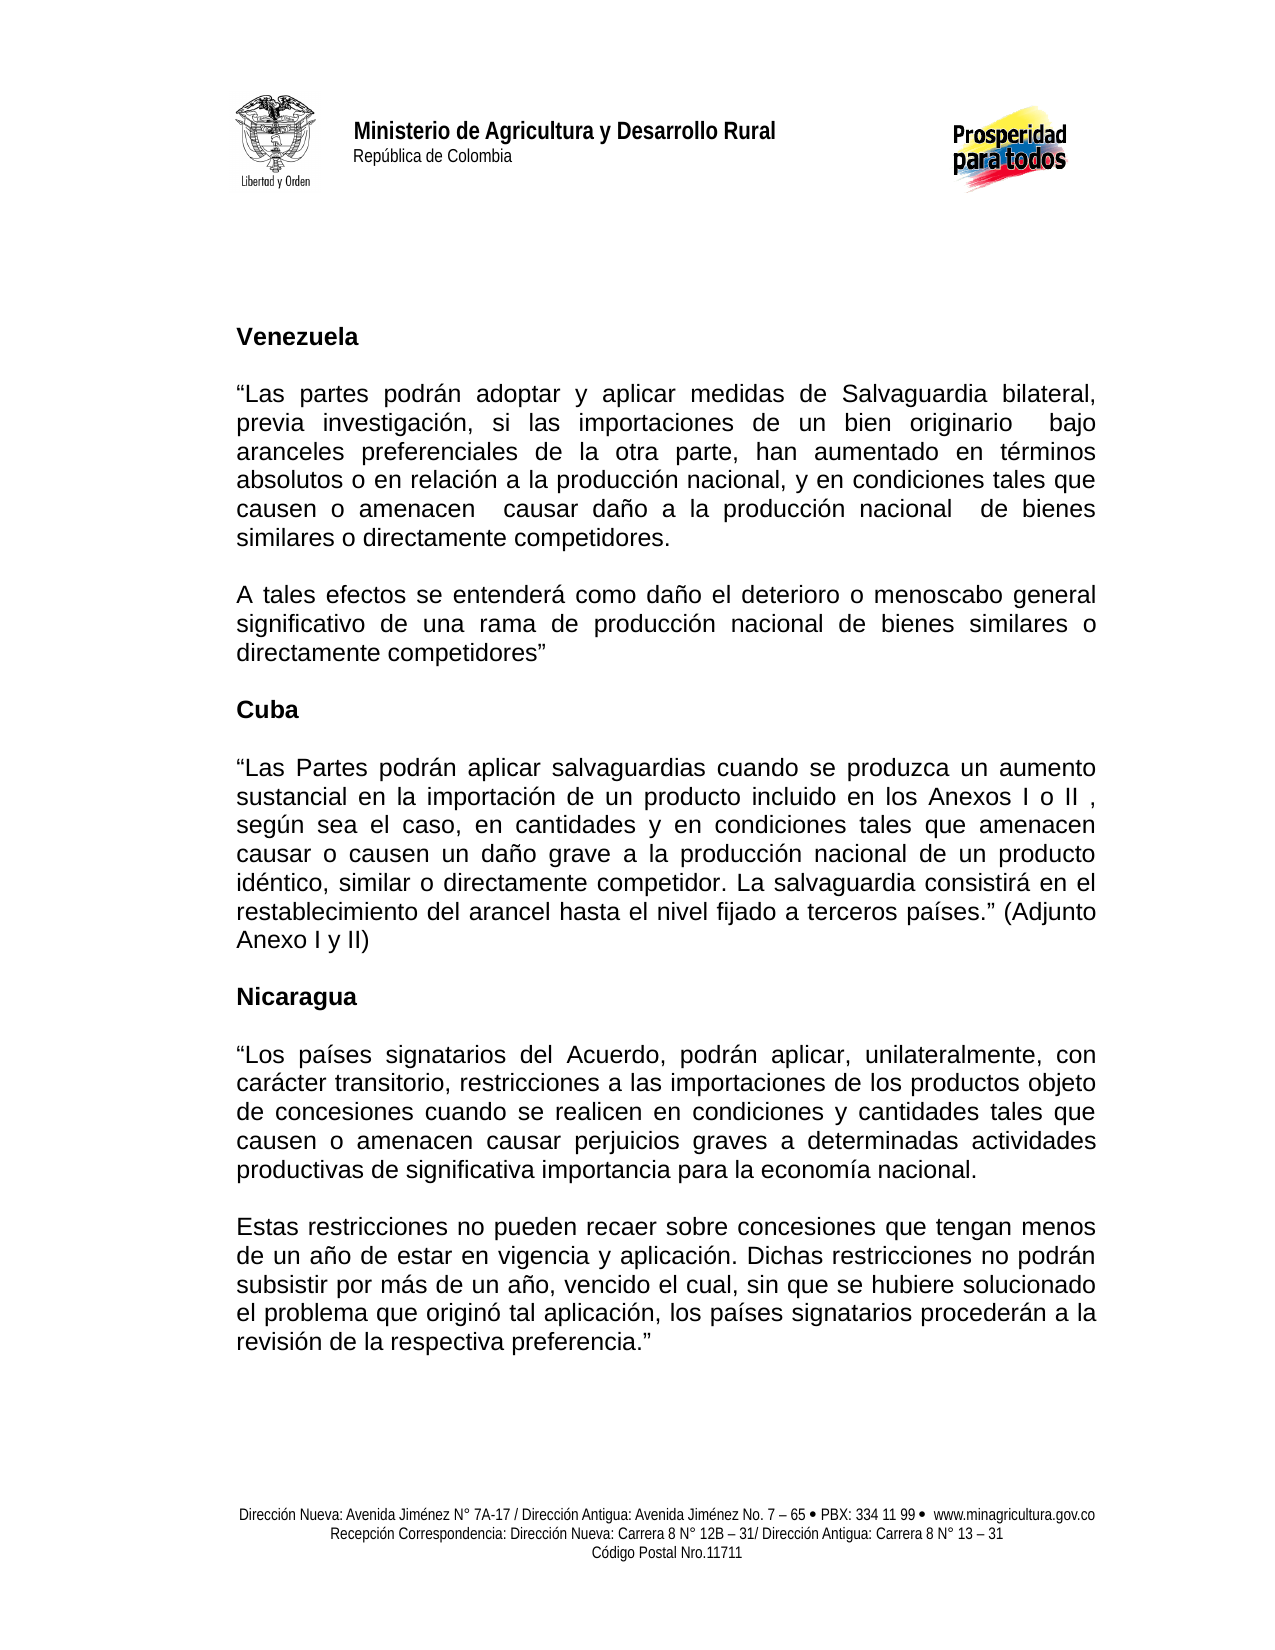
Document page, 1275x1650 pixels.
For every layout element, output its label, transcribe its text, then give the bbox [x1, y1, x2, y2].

text A tales efectos se entenderá como daño el deterioro o menoscabo general significativo de una rama de producción nacional de bienes similares o directamente competidores” [236, 580, 1098, 667]
text Nicaragua [236, 982, 1098, 1011]
text “Las partes podrán adoptar y aplicar medidas de Salvaguardia bilateral, previa investigación, si las importaciones de un bien originario bajo aranceles preferenciales de la otra parte, han aumentado en términos absolutos o en relación a la producción nacional, y en condiciones tales que causen o amenacen causar daño a la producción nacional de bienes similares o directamente competidores. [236, 379, 1098, 552]
text Venezuela [236, 322, 1098, 350]
text “Las Partes podrán aplicar salvaguardias cuando se produzca un aumento sustancial en la importación de un producto incluido en los Anexos I o II , según sea el caso, en cantidades y en condiciones tales que amenacen causar o causen un daño grave a la producción nacional de un producto idéntico, similar o directamente competidor. La salvaguardia consistirá en el restablecimiento del arancel hasta el nivel fijado a terceros países.” (Adjunto Anexo I y II) [236, 753, 1098, 954]
picture [936, 103, 1084, 193]
text Cuba [236, 695, 1098, 724]
text Estas restricciones no pueden recaer sobre concesiones que tengan menos de un año de estar en vigencia y aplicación. Dichas restricciones no podrán subsistir por más de un año, vencido el cual, sin que se hubiere solucionado el problema que originó tal aplicación, los países signatarios procederán a la revisión de la respectiva preferencia.” [236, 1212, 1098, 1356]
text “Los países signatarios del Acuerdo, podrán aplicar, unilateralmente, con carácter transitorio, restricciones a las importaciones de los productos objeto de concesiones cuando se realicen en condiciones y cantidades tales que causen o amenacen causar perjuicios graves a determinadas actividades productivas de significativa importancia para la economía nacional. [236, 1040, 1098, 1183]
